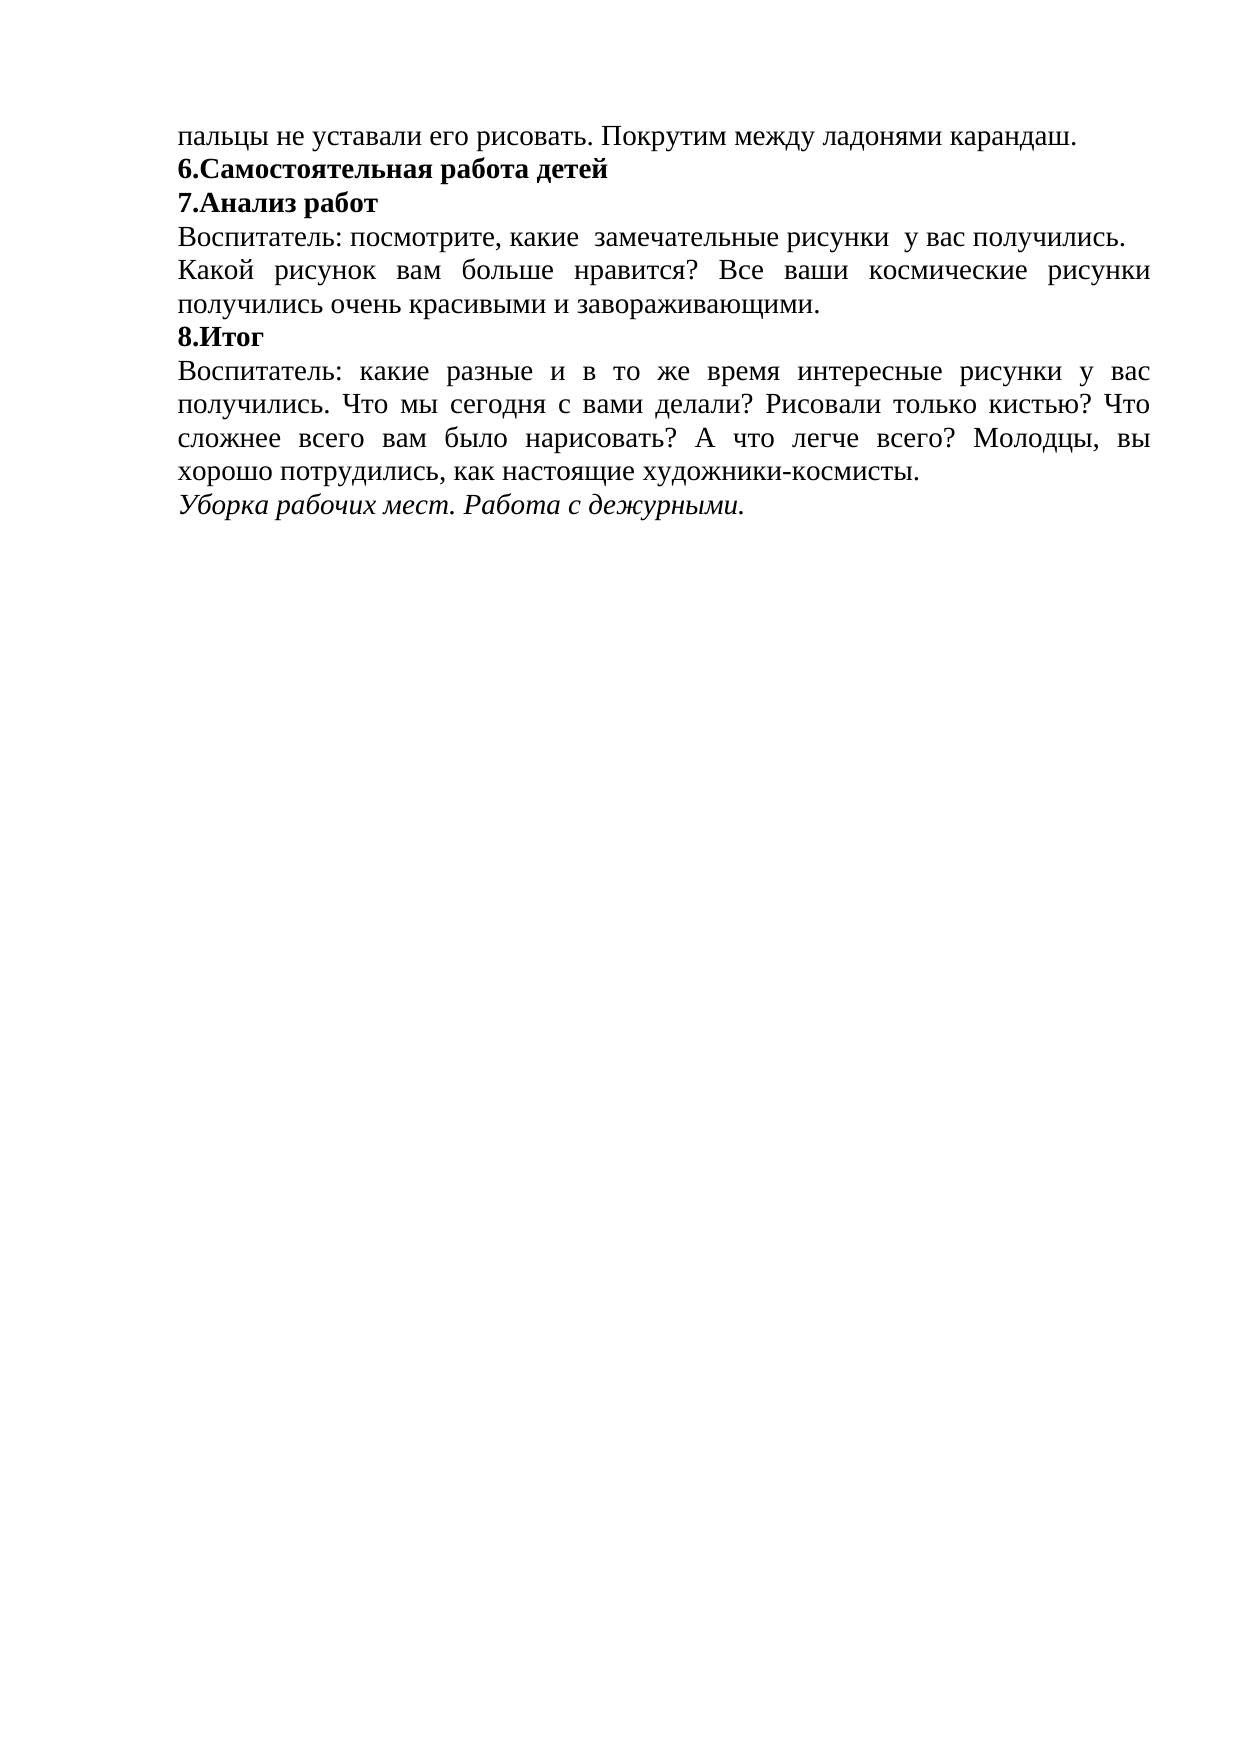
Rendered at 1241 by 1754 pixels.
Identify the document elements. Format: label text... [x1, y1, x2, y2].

text пальцы не уставали его рисовать. Покрутим между ладонями карандаш. [177, 118, 1152, 152]
text 8.Итог [177, 319, 1152, 353]
text Воспитатель: какие разные и в то же время интересные рисунки у вас получились. Что мы сегодня с вами делали? Рисовали только кистью? Что сложнее всего вам было нарисовать? А что легче всего? Молодцы, вы хорошо потрудились, как настоящие художники-космисты. [177, 353, 1152, 487]
text 6.Самостоятельная работа детей [177, 152, 1152, 185]
text 7.Анализ работ [177, 185, 1152, 219]
text Уборка рабочих мест. Работа с дежурными. [177, 487, 1152, 521]
text Воспитатель: посмотрите, какие замечательные рисунки у вас получились. [177, 219, 1152, 252]
text Какой рисунок вам больше нравится? Все ваши космические рисунки получились очень красивыми и завораживающими. [177, 252, 1152, 319]
